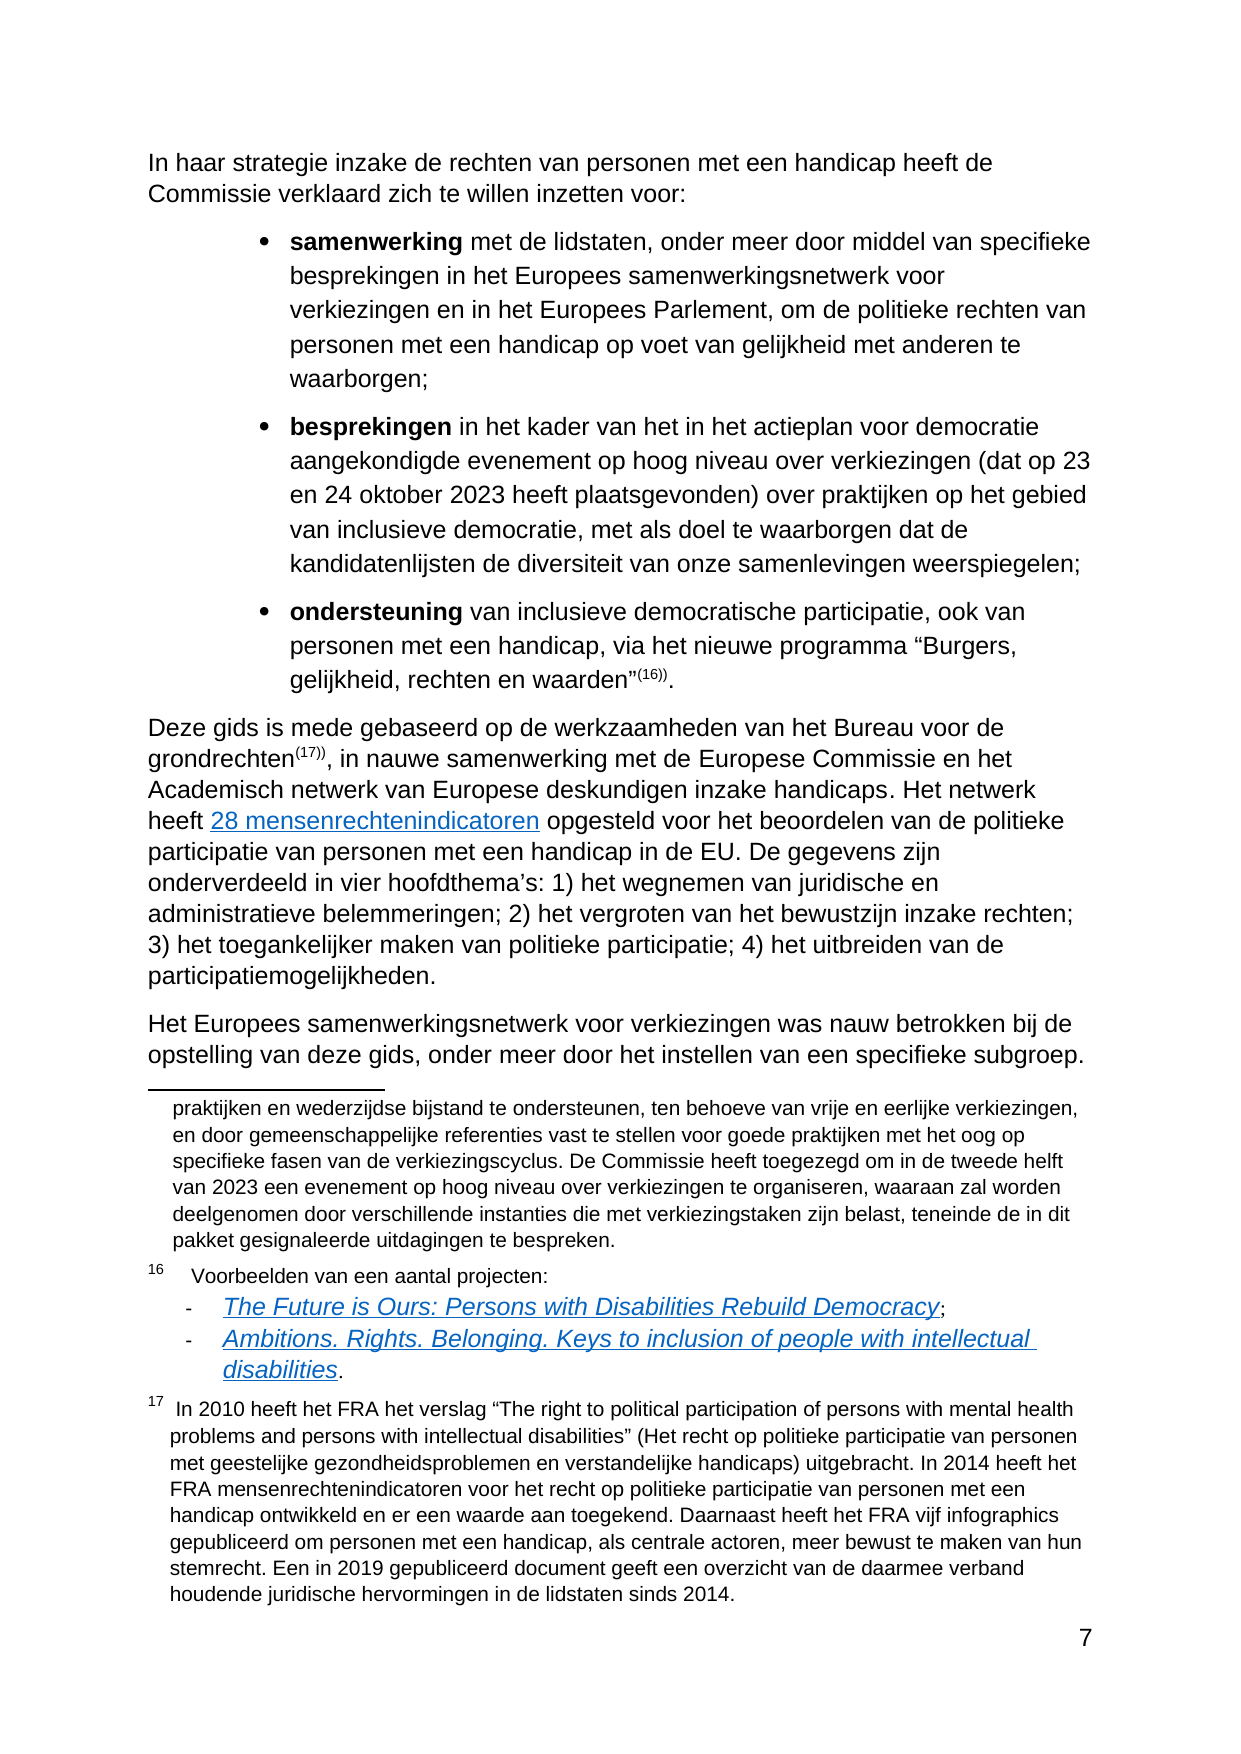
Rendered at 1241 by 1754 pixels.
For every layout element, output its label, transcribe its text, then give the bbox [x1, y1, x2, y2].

list ondersteuning van inclusieve democratische participatie, ook van personen met een handicap, via het nieuwe programma “Burgers, gelijkheid, rechten en waarden”()). [260, 596, 1092, 694]
list besprekingen in het kader van het in het actieplan voor democratie aangekondigde evenement op hoog niveau over verkiezingen (dat op 23 en 24 oktober 2023 heeft plaatsgevonden) over praktijken op het gebied van inclusieve democratie, met als doel te waarborgen dat de kandidatenlijsten de diversiteit van onze samenlevingen weerspiegelen; [260, 411, 1092, 578]
text Het Europees samenwerkingsnetwerk voor verkiezingen was nauw betrokken bij de opstelling van deze gids, onder meer door het instellen van een specifieke subgroep. De lidstaten binnen dit netwerk hebben al meermaals aandacht besteed aan verkiezingspraktijken die in de behoeften van personen met een handicap kunnen voorzien, welke praktijken integraal deel uitmaken van de inspanningen van de Commissie om mensen te helpen bij de uitoefening van hun stemrecht()). [148, 1008, 1092, 1068]
text Deze gids is mede gebaseerd op de werkzaamheden van het Bureau voor de grondrechten()), in nauwe samenwerking met de Europese Commissie en het Academisch netwerk van Europese deskundigen inzake handicaps. Het netwerk heeft 28 mensenrechtenindicatoren opgesteld voor het beoordelen van de politieke participatie van personen met een handicap in de EU. De gegevens zijn onderverdeeld in vier hoofdthema’s: 1) het wegnemen van juridische en administratieve belemmeringen; 2) het vergroten van het bewustzijn inzake rechten; 3) het toegankelijker maken van politieke participatie; 4) het uitbreiden van de participatiemogelijkheden. [148, 712, 1092, 989]
text In haar strategie inzake de rechten van personen met een handicap heeft de Commissie verklaard zich te willen inzetten voor: [148, 148, 1092, 207]
list samenwerking met de lidstaten, onder meer door middel van specifieke besprekingen in het Europees samenwerkingsnetwerk voor verkiezingen en in het Europees Parlement, om de politieke rechten van personen met een handicap op voet van gelijkheid met anderen te waarborgen; [260, 226, 1092, 393]
